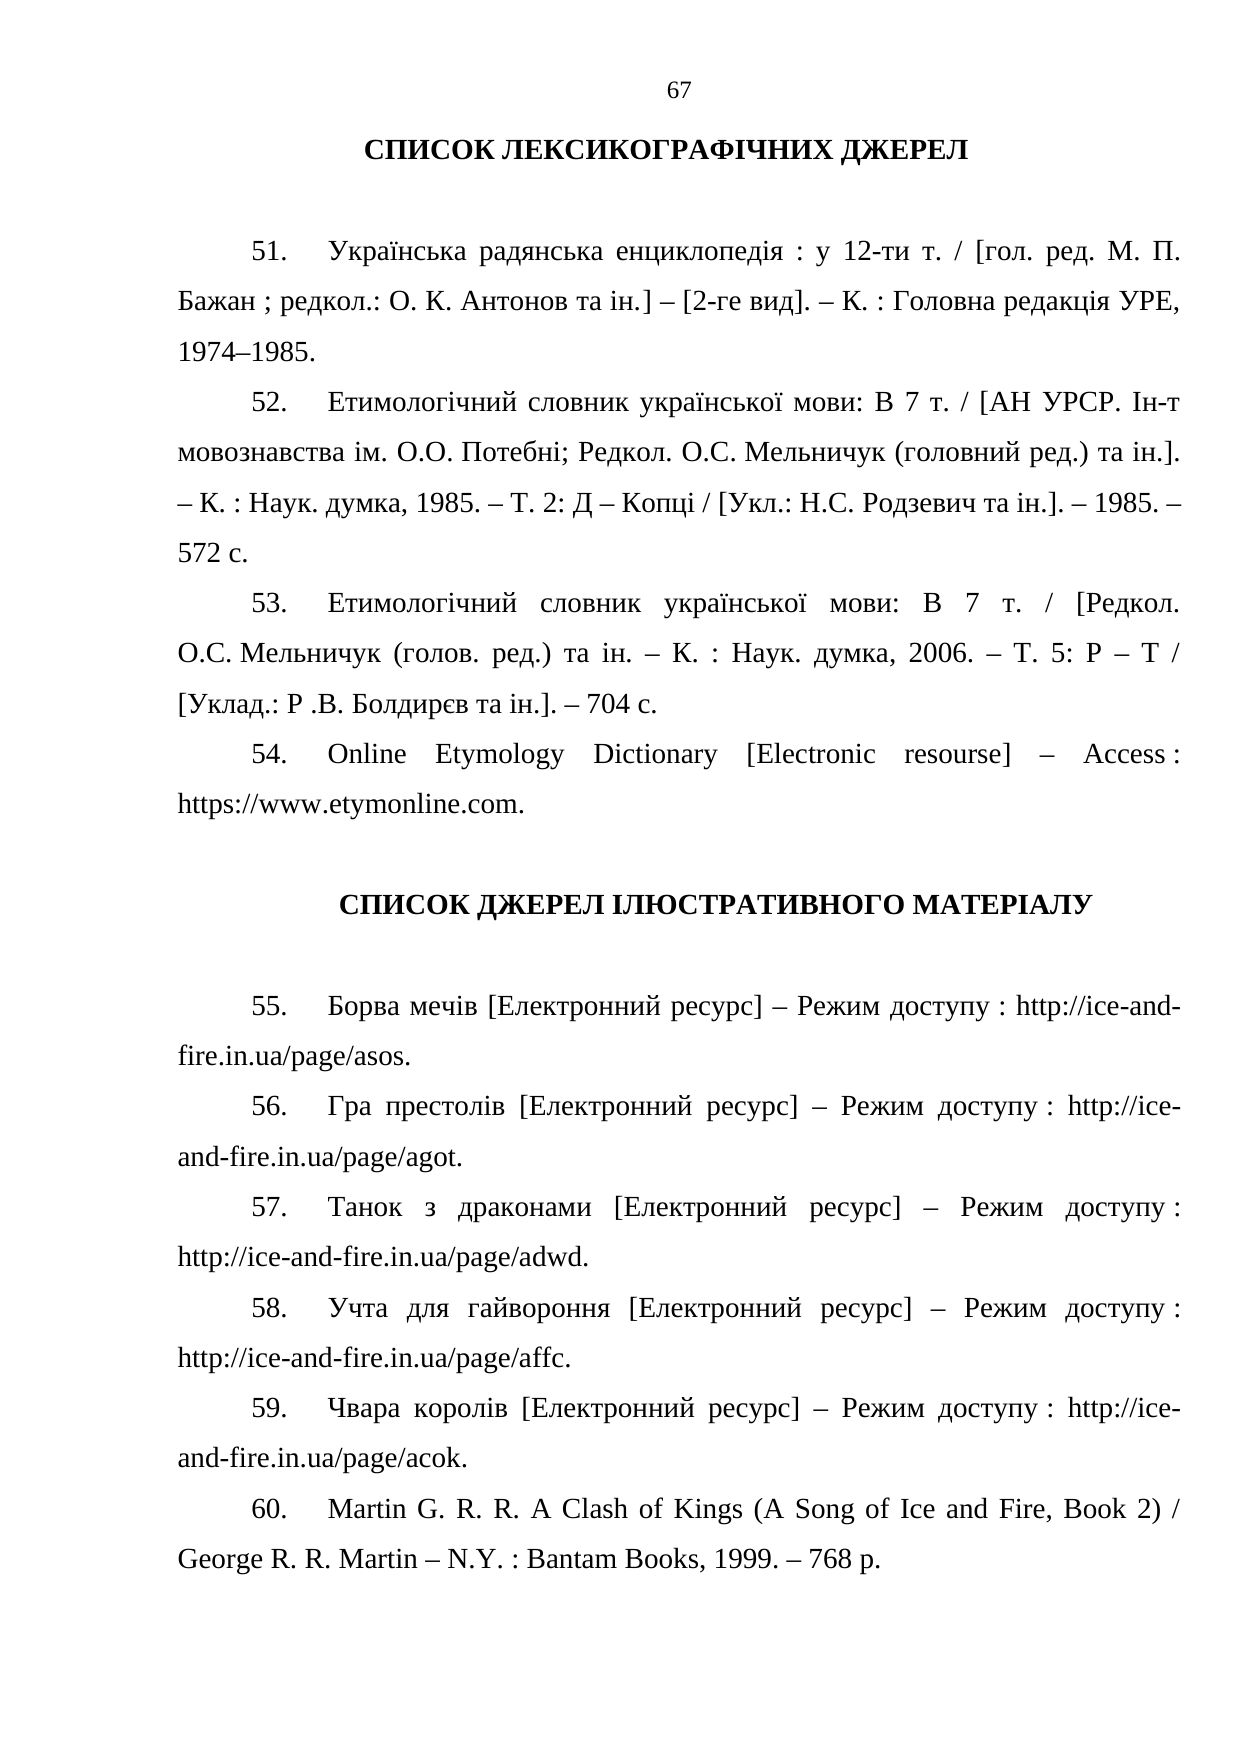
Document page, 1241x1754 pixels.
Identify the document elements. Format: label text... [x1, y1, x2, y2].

list Martin G. R. R. A Clash of Kings (A Song of Ice and Fire, Book 2) / George R. R. Martin – N.Y. : Bantam Books, 1999. – 768 p. [177, 1491, 1181, 1575]
list СПИСОК ДЖЕРЕЛ ІЛЮСТРАТИВНОГО МАТЕРІАЛУ [177, 887, 1181, 921]
list Учта для гайвороння [Електронний ресурс] – Режим доступу : http://ice-and-fire.in.ua/page/affc. [177, 1290, 1181, 1373]
list Online Etymology Dictionary [Electronic resourse] – Access : https://www.etymonline.com. [177, 736, 1181, 820]
list Етимологічний словник української мови: В 7 т. / [АН УРСР. Ін-т мовознавства ім. О.О. Потебні; Редкол. О.С. Мельничук (головний ред.) та ін.]. – К. : Наук. думка, 1985. – Т. 2: Д – Копці / [Укл.: Н.С. Родзевич та ін.]. – 1985. – 572 с. [177, 384, 1181, 568]
list Гра престолів [Електронний ресурс] – Режим доступу : http://ice-and-fire.in.ua/page/agot. [177, 1088, 1181, 1172]
list Борва мечів [Електронний ресурс] – Режим доступу : http://ice-and-fire.in.ua/page/asos. [177, 988, 1181, 1072]
list СПИСОК ЛЕКСИКОГРАФІЧНИХ ДЖЕРЕЛ [290, 132, 1181, 166]
list Етимологічний словник української мови: В 7 т. / [Редкол. О.С. Мельничук (голов. ред.) та ін. – К. : Наук. думка, 2006. – Т. 5: Р – Т / [Уклад.: Р .В. Болдирєв та ін.]. – 704 с. [177, 585, 1181, 719]
list Танок з драконами [Електронний ресурс] – Режим доступу : http://ice-and-fire.in.ua/page/adwd. [177, 1189, 1181, 1273]
list Українська радянська енциклопедія : у 12-ти т. / [гол. ред. М. П. Бажан ; редкол.: О. К. Антонов та ін.] – [2-ге вид]. – К. : Головна редакція УРЕ, 1974–1985. [177, 233, 1181, 367]
list Чвара королів [Електронний ресурс] – Режим доступу : http://ice-and-fire.in.ua/page/acok. [177, 1390, 1181, 1474]
